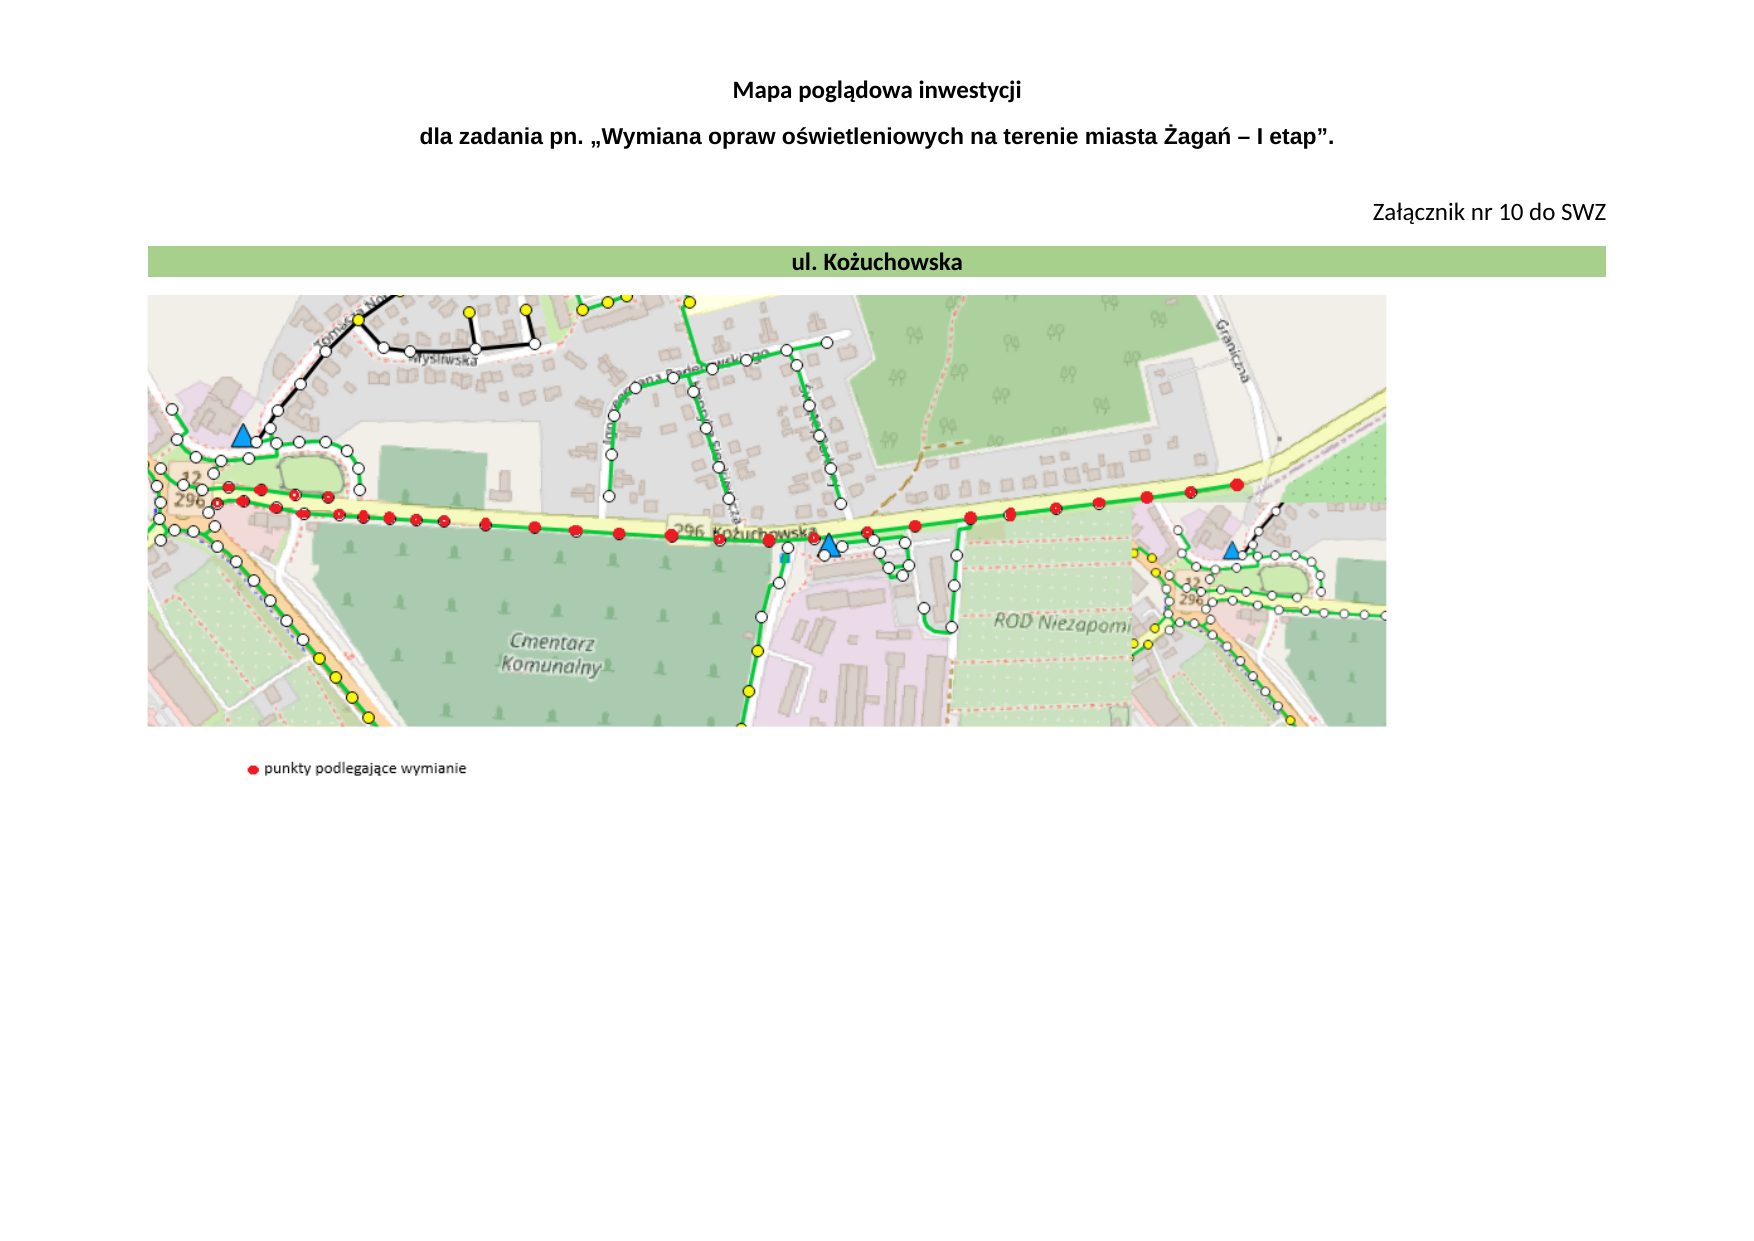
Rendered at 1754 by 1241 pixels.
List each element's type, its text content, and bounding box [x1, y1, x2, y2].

picture [147, 295, 1627, 957]
text Załącznik nr 10 do SWZ [148, 196, 1606, 227]
text ul. Kożuchowska [148, 246, 1606, 277]
